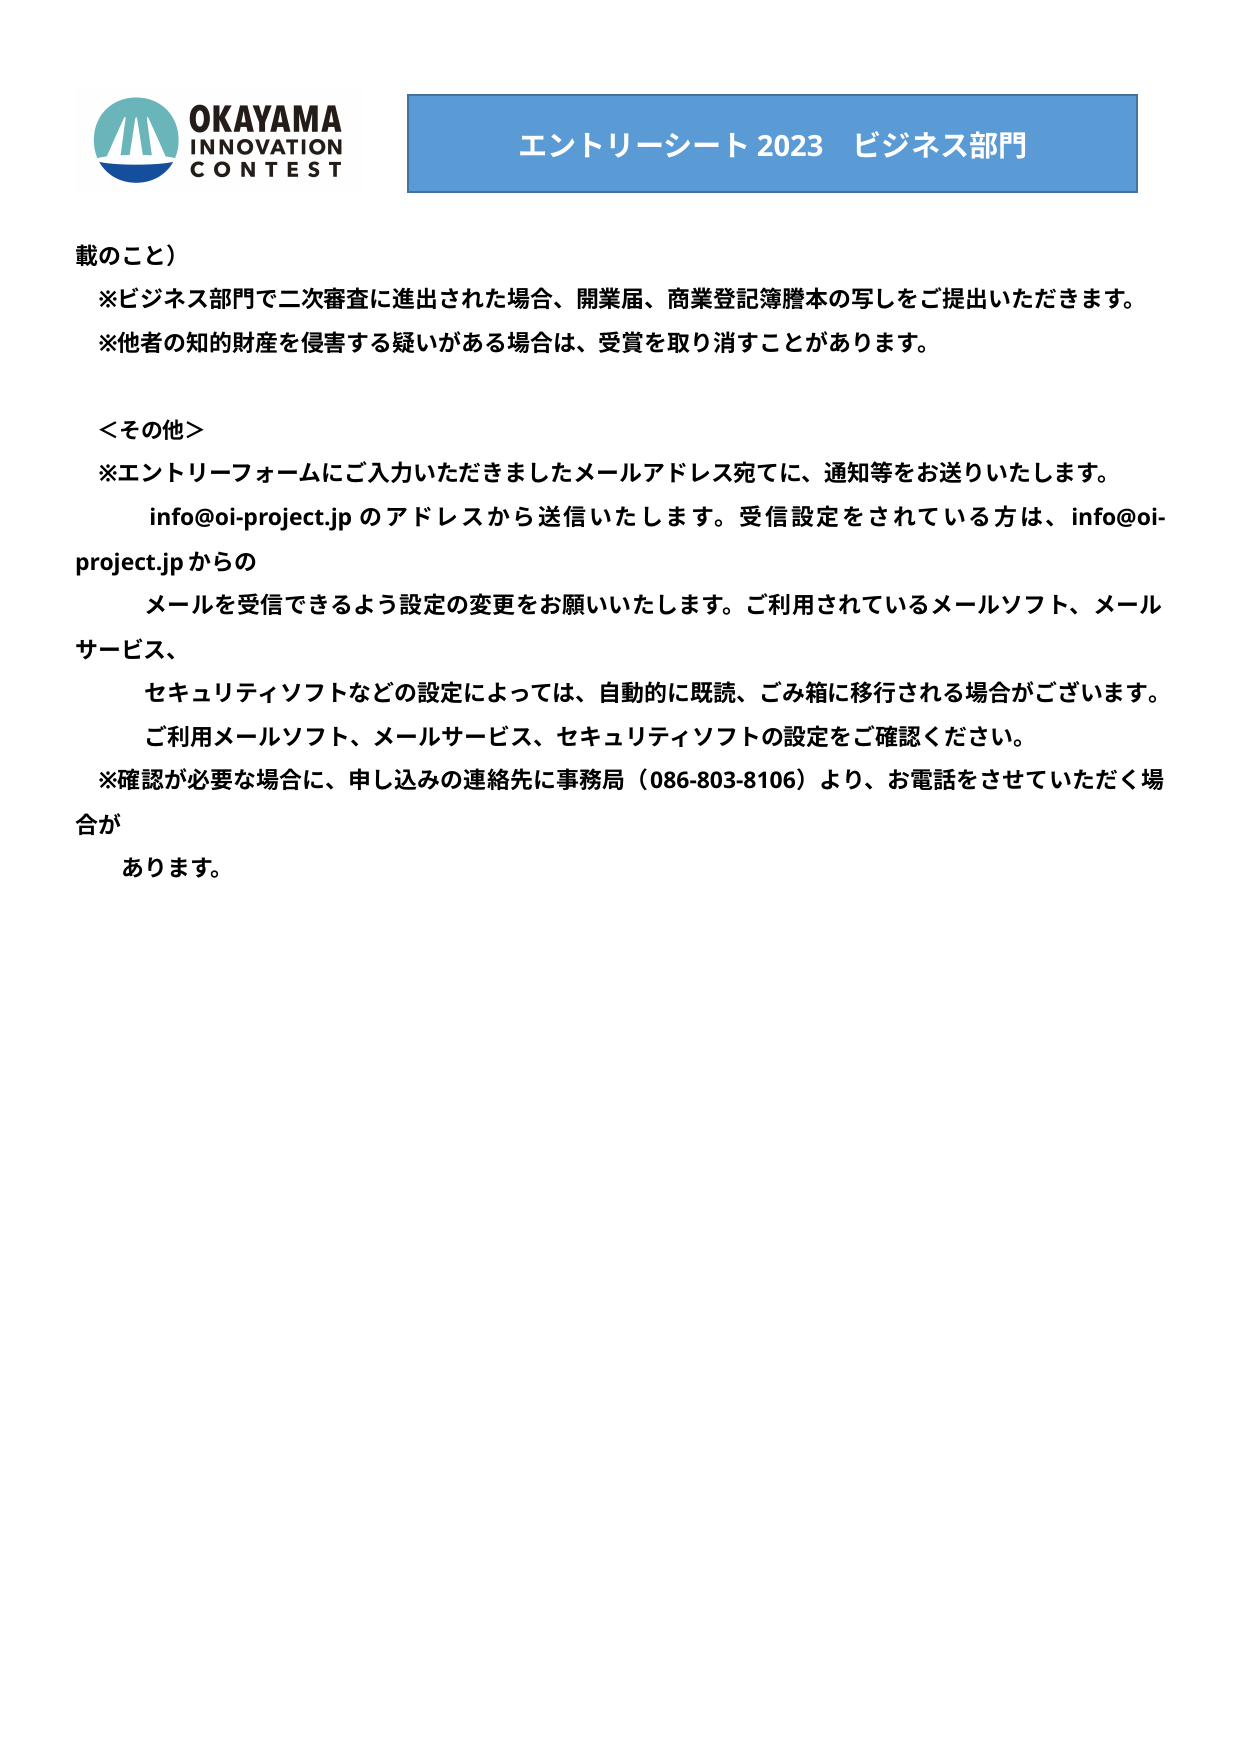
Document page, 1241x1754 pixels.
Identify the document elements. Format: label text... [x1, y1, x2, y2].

text ※確認が必要な場合に、申し込みの連絡先に事務局（086-803-8106）より、お電話をさせていただく場合が [75, 759, 1165, 842]
text ※エントリーフォームにご入力いただきましたメールアドレス宛てに、通知等をお送りいたします。 [75, 453, 1165, 491]
picture [75, 88, 364, 192]
text info@oi-project.jpのアドレスから送信いたします。受信設定をされている方は、info@oi-project.jpからの [75, 496, 1165, 579]
text ※ビジネス部門で二次審査に進出された場合、開業届、商業登記簿謄本の写しをご提出いただきます。 [75, 279, 1165, 317]
text あります。 [75, 847, 1165, 886]
text ピッチの中で、プランのマネタイズについて、必ず説明してください。（パワーポイントへも必ず記載のこと） [75, 235, 1165, 274]
text メールを受信できるよう設定の変更をお願いいたします。ご利用されているメールソフト、メールサービス、 [75, 584, 1165, 667]
text ※他者の知的財産を侵害する疑いがある場合は、受賞を取り消すことがあります。 [75, 322, 1165, 361]
text ＜その他＞ [75, 409, 1165, 448]
text セキュリティソフトなどの設定によっては、自動的に既読、ごみ箱に移行される場合がございます。 [75, 672, 1165, 711]
text ご利用メールソフト、メールサービス、セキュリティソフトの設定をご確認ください。 [75, 716, 1165, 754]
